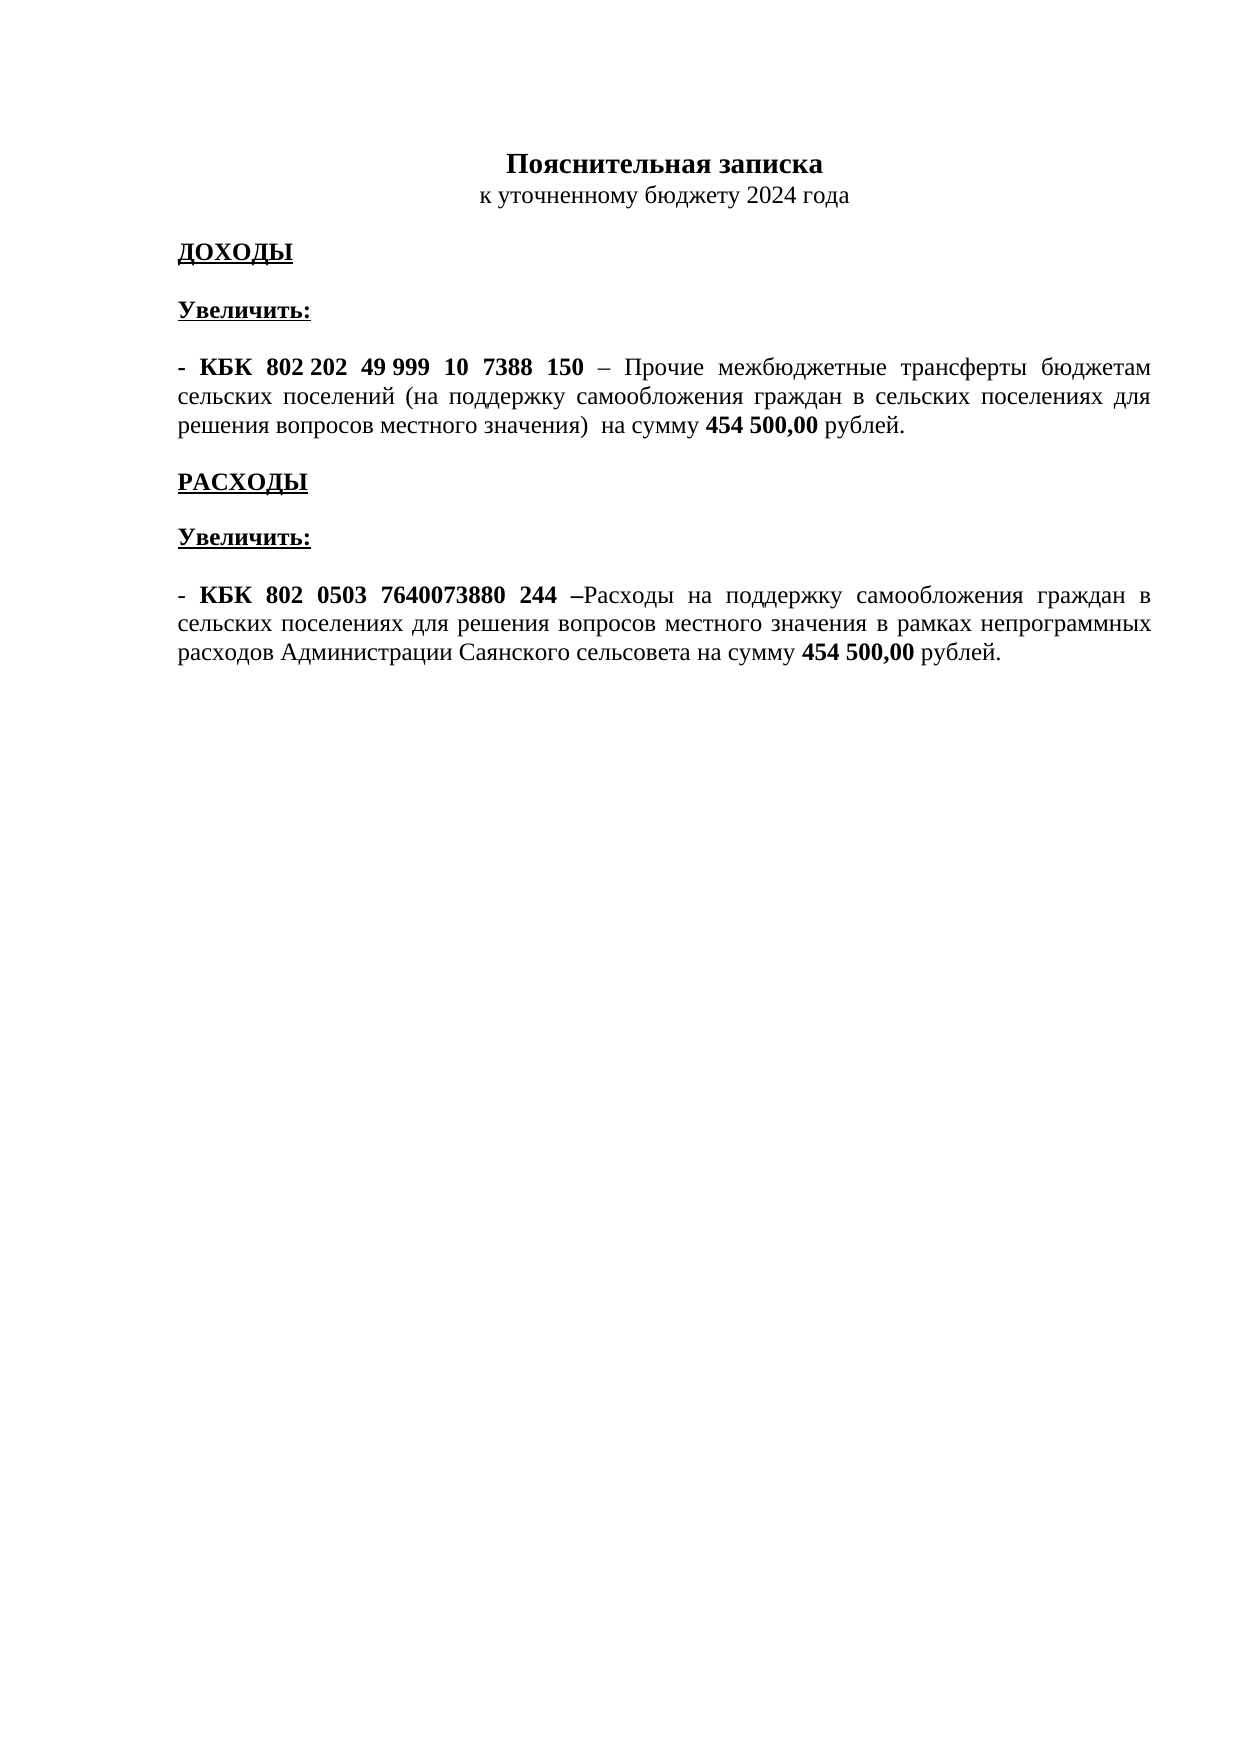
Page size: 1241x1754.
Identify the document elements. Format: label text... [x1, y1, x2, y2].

text РАСХОДЫ [177, 467, 1152, 496]
text Пояснительная записка [177, 146, 1152, 180]
text Увеличить: [177, 295, 1152, 323]
text к уточненному бюджету 2024 года [177, 180, 1152, 208]
text ДОХОДЫ [177, 237, 1152, 266]
text - КБК 802 202 49 999 10 7388 150 – Прочие межбюджетные трансферты бюджетам сельских поселений (на поддержку самообложения граждан в сельских поселениях для решения вопросов местного значения) на сумму 454 500,00 рублей. [177, 352, 1152, 438]
text Увеличить: [177, 522, 1152, 551]
text - КБК 802 0503 7640073880 244 –Расходы на поддержку самообложения граждан в сельских поселениях для решения вопросов местного значения в рамках непрограммных расходов Администрации Саянского сельсовета на сумму 454 500,00 рублей. [177, 580, 1152, 666]
